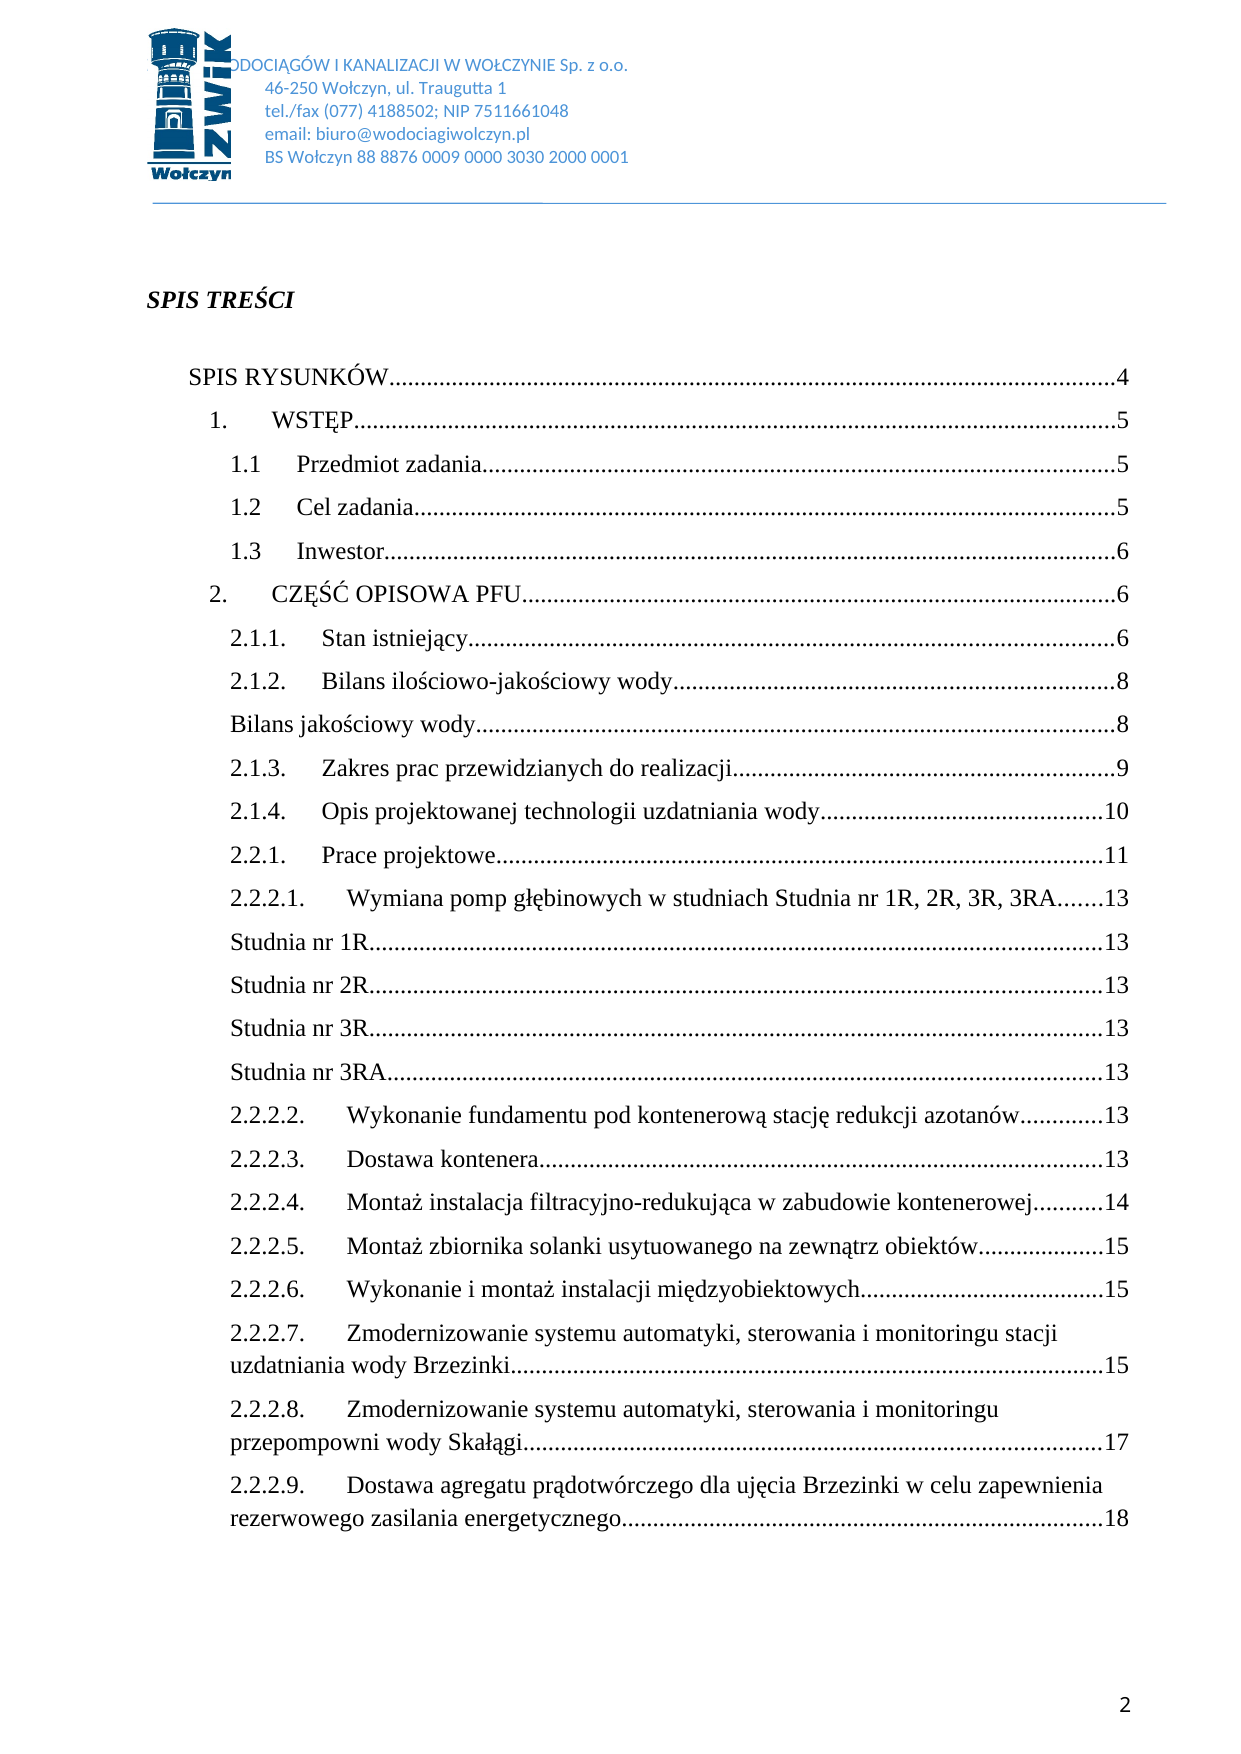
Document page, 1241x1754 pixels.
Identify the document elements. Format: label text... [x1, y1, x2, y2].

text 2.1.4. Opis projektowanej technologii uzdatniania wody 10 [230, 796, 1131, 825]
text 1.1 Przedmiot zadania 5 [230, 449, 1131, 478]
text SPIS RYSUNKÓW 4 [188, 362, 1131, 391]
text 2.2.2.8. Zmodernizowanie systemu automatyki, sterowania i monitoringu przepompowni wody Skałągi. 17 [230, 1394, 1131, 1456]
text 2.2.2.2. Wykonanie fundamentu pod kontenerową stację redukcji azotanów 13 [230, 1100, 1131, 1129]
text 2.1.1. Stan istniejący 6 [230, 623, 1131, 651]
text Studnia nr 3RA 13 [230, 1057, 1131, 1086]
text 2. CZĘŚĆ OPISOWA PFU 6 [209, 579, 1131, 608]
text 2.2.1. Prace projektowe 11 [230, 840, 1131, 868]
text 1. WSTĘP 5 [209, 405, 1131, 434]
text Studnia nr 2R 13 [230, 970, 1131, 999]
text Studnia nr 3R 13 [230, 1013, 1131, 1042]
text 2.2.2.6. Wykonanie i montaż instalacji międzyobiektowych. 15 [230, 1274, 1131, 1303]
text 2.2.2.9. Dostawa agregatu prądotwórczego dla ujęcia Brzezinki w celu zapewnienia rezerwowego zasilania energetycznego. 18 [230, 1471, 1131, 1532]
text 2.2.2.1. Wymiana pomp głębinowych w studniach Studnia nr 1R, 2R, 3R, 3RA 13 [230, 883, 1131, 912]
text 2.2.2.4. Montaż instalacja filtracyjno-redukująca w zabudowie kontenerowej 14 [230, 1187, 1131, 1216]
text 2.1.2. Bilans ilościowo-jakościowy wody 8 [230, 666, 1131, 695]
text Bilans jakościowy wody 8 [230, 709, 1131, 738]
text SPIS TREŚCI [146, 286, 1131, 314]
text 2.2.2.5. Montaż zbiornika solanki usytuowanego na zewnątrz obiektów. 15 [230, 1231, 1131, 1259]
text 2.1.3. Zakres prac przewidzianych do realizacji 9 [230, 753, 1131, 782]
text 1.2 Cel zadania 5 [230, 492, 1131, 521]
picture [146, 28, 231, 179]
text 2.2.2.3. Dostawa kontenera 13 [230, 1144, 1131, 1173]
text 2.2.2.7. Zmodernizowanie systemu automatyki, sterowania i monitoringu stacji uzdatniania wody Brzezinki. 15 [230, 1318, 1131, 1379]
text Studnia nr 1R 13 [230, 927, 1131, 955]
text 1.3 Inwestor 6 [230, 536, 1131, 564]
